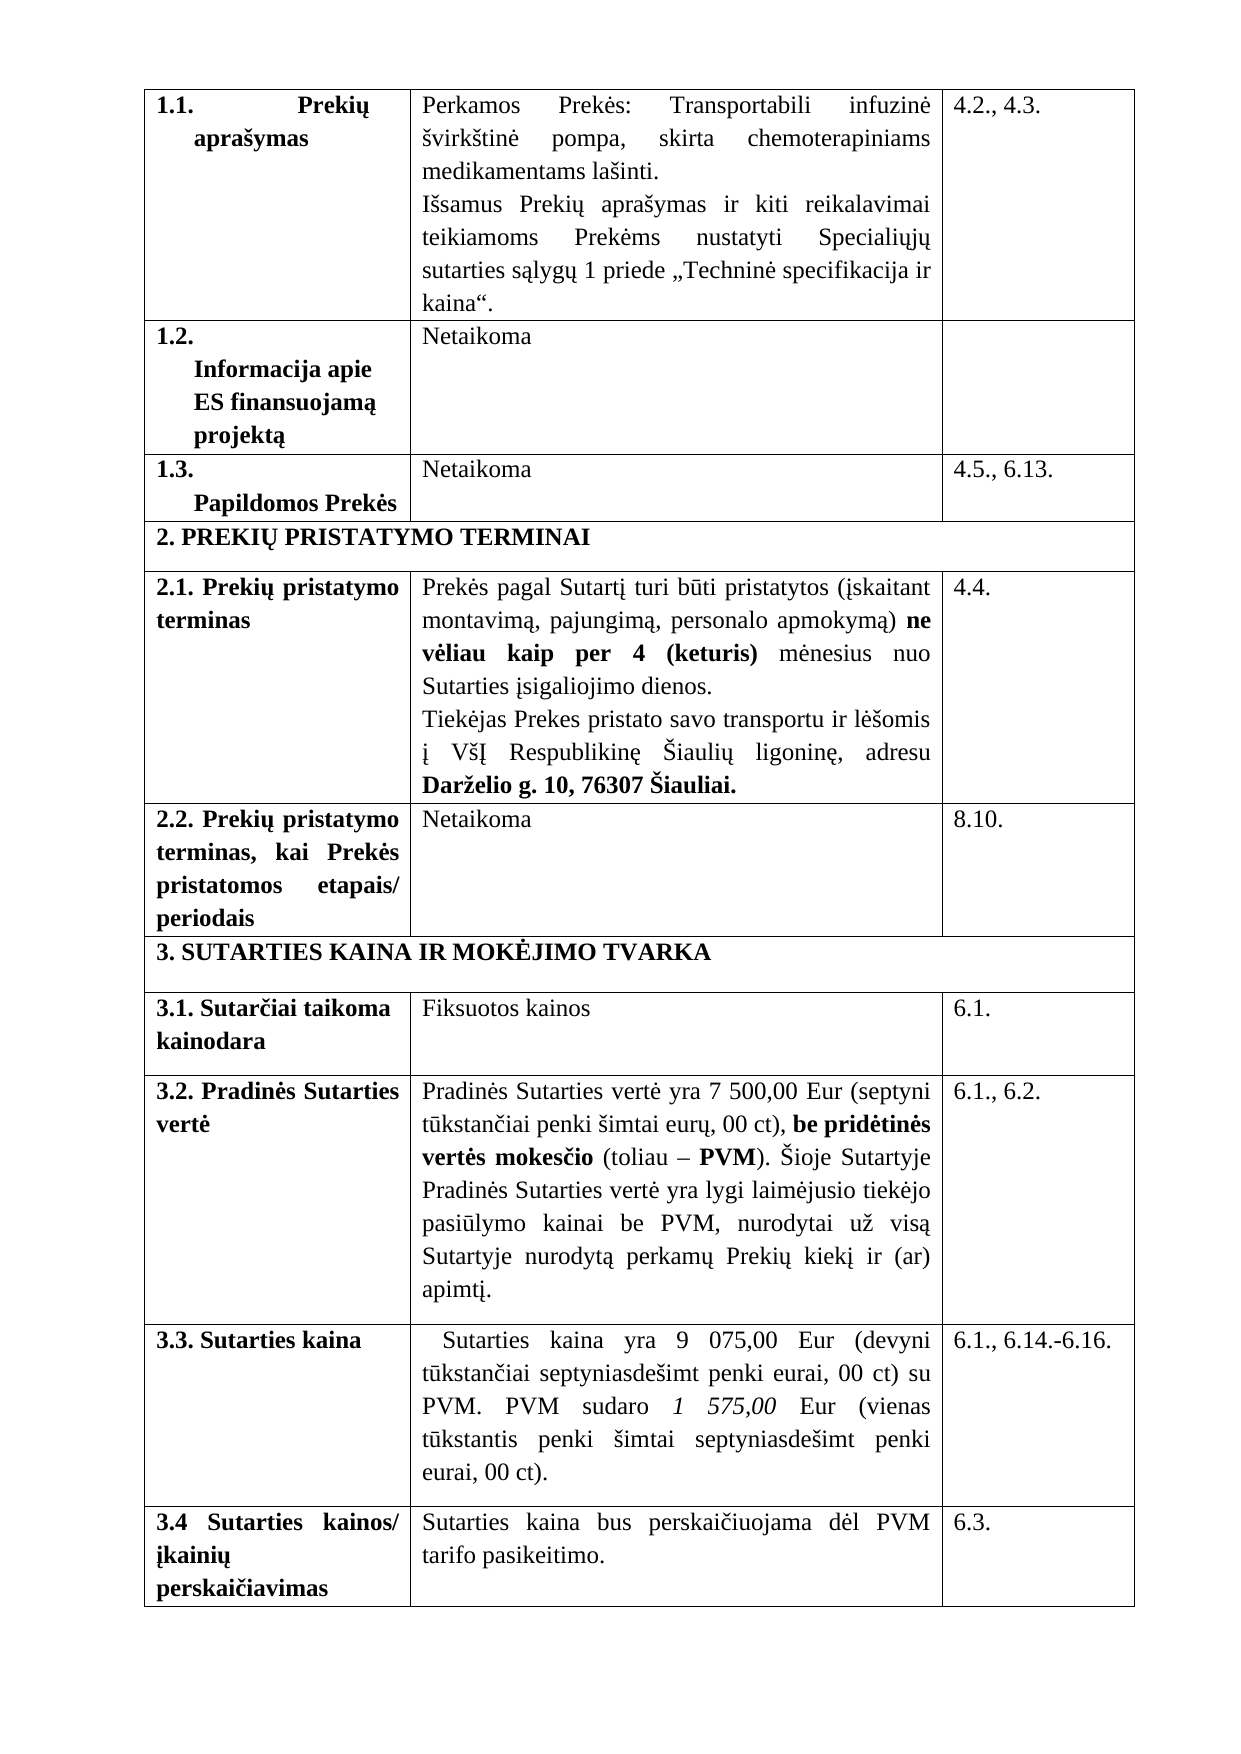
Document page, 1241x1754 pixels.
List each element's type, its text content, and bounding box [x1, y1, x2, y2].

table_cell 4.2., 4.3. [943, 90, 1134, 320]
table_cell 6.1. [943, 993, 1134, 1075]
table_cell Pradinės Sutarties vertė yra 7 500,00 Eur (septyni tūkstančiai penki šimtai eurų, 00 ct), be pridėtinės vertės mokesčio (toliau – PVM). Šioje Sutartyje Pradinės Sutarties vertė yra lygi laimėjusio tiekėjo pasiūlymo kainai be PVM, nurodytai už visą Sutartyje nurodytą perkamų Prekių kiekį ir (ar) apimtį. [411, 1076, 942, 1324]
table_cell 6.1., 6.2. [943, 1076, 1134, 1324]
table_cell 3.3. Sutarties kaina [145, 1325, 410, 1506]
table_cell 2. PREKIŲ PRISTATYMO TERMINAI [145, 522, 1134, 571]
table_cell 4.4. [943, 572, 1134, 803]
table_cell [943, 321, 1134, 453]
table_cell Netaikoma [411, 804, 942, 936]
table_cell Informacija apie ES finansuojamą projektą [145, 321, 410, 453]
table_cell Perkamos Prekės: Transportabili infuzinė švirkštinė pompa, skirta chemoterapiniams medikamentams lašinti. Išsamus Prekių aprašymas ir kiti reikalavimai teikiamoms Prekėms nustatyti Specialiųjų sutarties sąlygų 1 priede „Techninė specifikacija ir kaina“. [411, 90, 942, 320]
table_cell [411, 1507, 942, 1606]
table_cell Prekių aprašymas [145, 90, 410, 320]
table_cell Papildomos Prekės [145, 455, 410, 521]
table_cell Fiksuotos kainos [411, 993, 942, 1075]
table_cell 4.5., 6.13. [943, 455, 1134, 521]
table_cell Netaikoma [411, 321, 942, 453]
table_cell 2.2. Prekių pristatymo terminas, kai Prekės pristatomos etapais/ periodais [145, 804, 410, 936]
table_cell 2.1. Prekių pristatymo terminas [145, 572, 410, 803]
table_cell 6.3. [943, 1507, 1134, 1606]
table_cell 3.2. Pradinės Sutarties vertė [145, 1076, 410, 1324]
table_cell Netaikoma [411, 455, 942, 521]
table_cell 8.10. [943, 804, 1134, 936]
table_cell Sutarties kaina yra 9 075,00 Eur (devyni tūkstančiai septyniasdešimt penki eurai, 00 ct) su PVM. PVM sudaro 1 575,00 Eur (vienas tūkstantis penki šimtai septyniasdešimt penki eurai, 00 ct). [411, 1325, 942, 1506]
table_cell Prekės pagal Sutartį turi būti pristatytos (įskaitant montavimą, pajungimą, personalo apmokymą) ne vėliau kaip per 4 (keturis) mėnesius nuo Sutarties įsigaliojimo dienos. Tiekėjas Prekes pristato savo transportu ir lėšomis į VšĮ Respublikinę Šiaulių ligoninę, adresu Darželio g. 10, 76307 Šiauliai. [411, 572, 942, 803]
table_cell 3.1. Sutarčiai taikoma kainodara [145, 993, 410, 1075]
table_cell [145, 1507, 410, 1606]
table_cell 3. SUTARTIES KAINA IR MOKĖJIMO TVARKA [145, 937, 1134, 992]
table_cell 6.1., 6.14.-6.16. [943, 1325, 1134, 1506]
